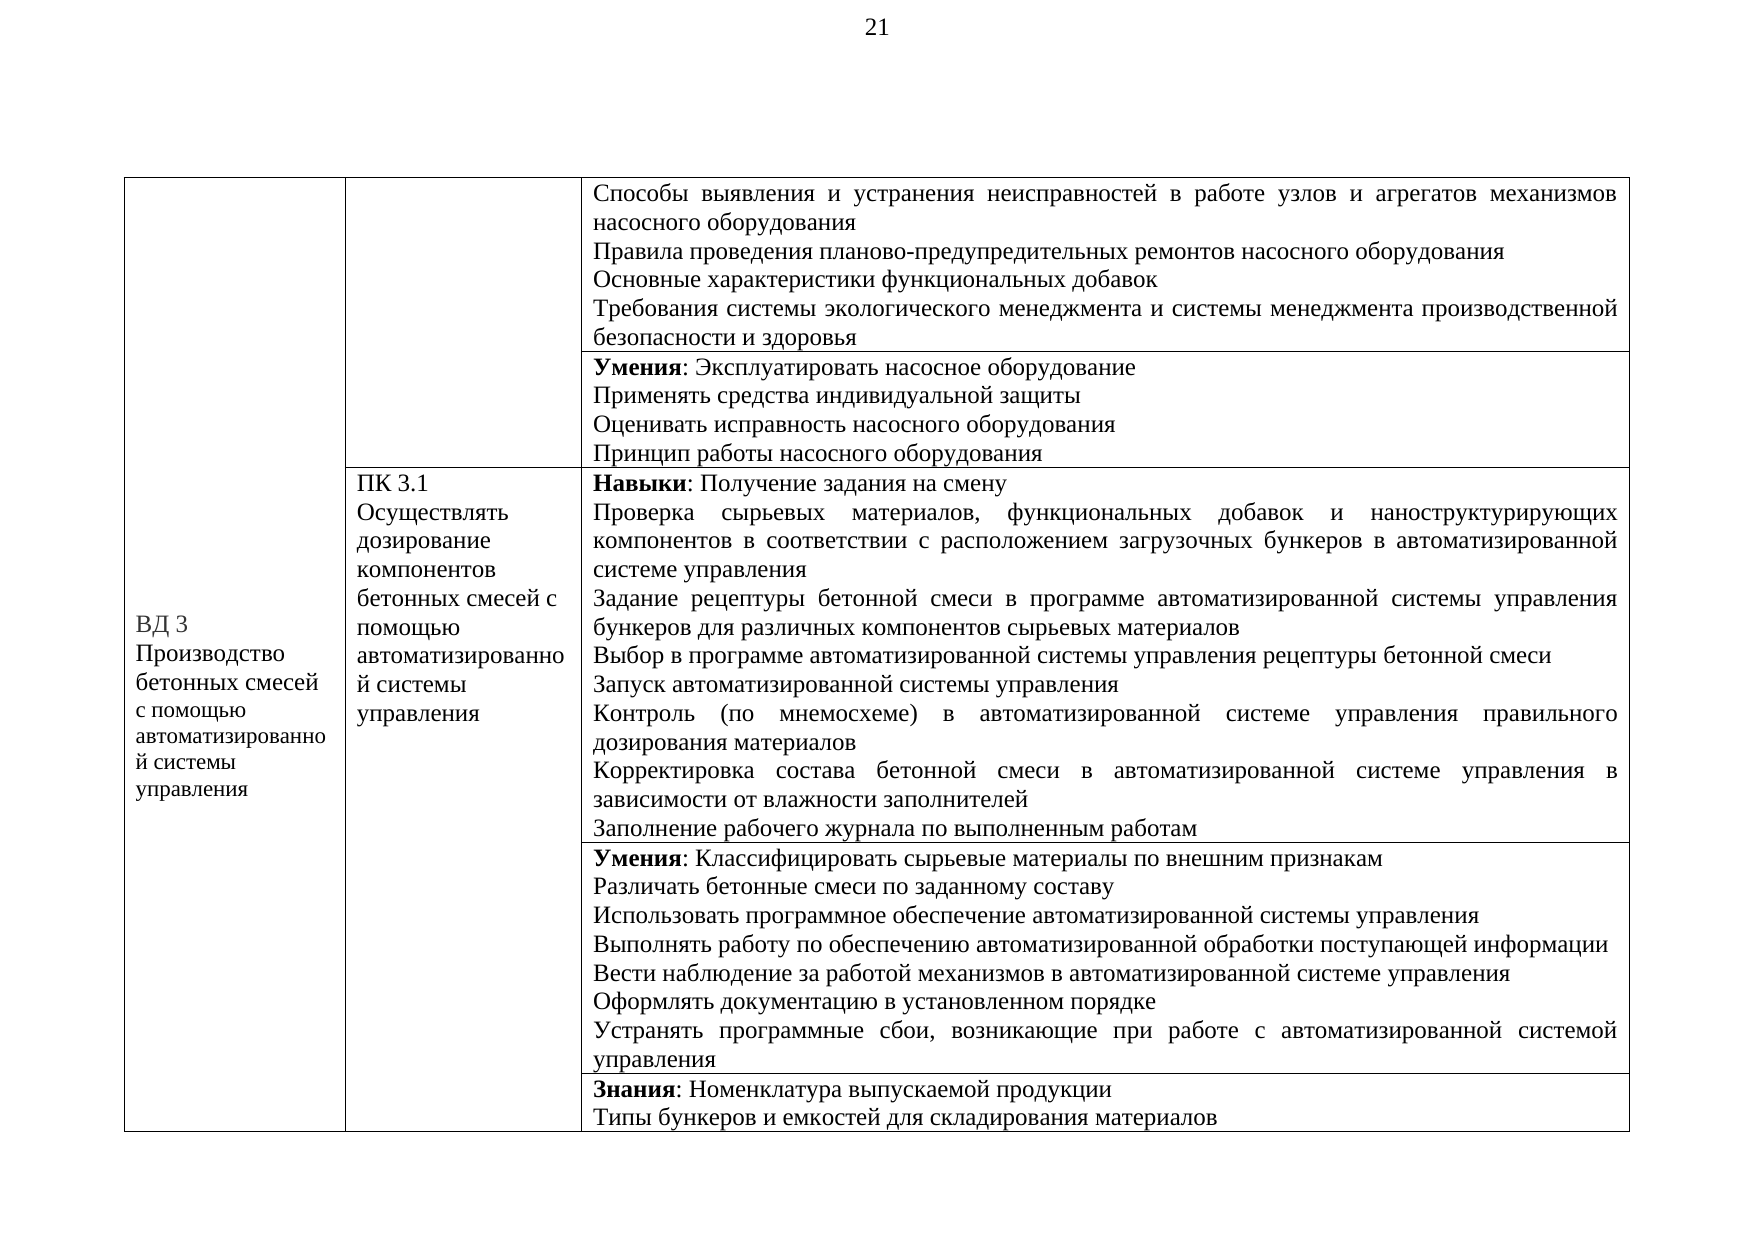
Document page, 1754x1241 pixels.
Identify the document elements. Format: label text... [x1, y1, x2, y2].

table_cell ПК 3.1 Осуществлять дозирование компонентов бетонных смесей с помощью автоматизированной системы управления [346, 468, 581, 1131]
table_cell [582, 1074, 1629, 1131]
table_cell Умения: Эксплуатировать насосное оборудование Применять средства индивидуальной защиты Оценивать исправность насосного оборудования Принцип работы насосного оборудования [582, 352, 1629, 467]
table_cell Навыки: Получение задания на смену Проверка сырьевых материалов, функциональных добавок и наноструктурирующих компонентов в соответствии с расположением загрузочных бункеров в автоматизированной системе управления Задание рецептуры бетонной смеси в программе автоматизированной системы управления бункеров для различных компонентов сырьевых материалов Выбор в программе автоматизированной системы управления рецептуры бетонной смеси Запуск автоматизированной системы управления Контроль (по мнемосхеме) в автоматизированной системе управления правильного дозирования материалов Корректировка состава бетонной смеси в автоматизированной системе управления в зависимости от влажности заполнителей Заполнение рабочего журнала по выполненным работам [582, 468, 1629, 842]
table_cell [125, 178, 345, 1131]
table_cell Умения: Классифицировать сырьевые материалы по внешним признакам Различать бетонные смеси по заданному составу Использовать программное обеспечение автоматизированной системы управления Выполнять работу по обеспечению автоматизированной обработки поступающей информации Вести наблюдение за работой механизмов в автоматизированной системе управления Оформлять документацию в установленном порядке Устранять программные сбои, возникающие при работе с автоматизированной системой управления [582, 843, 1629, 1073]
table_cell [582, 178, 1629, 351]
